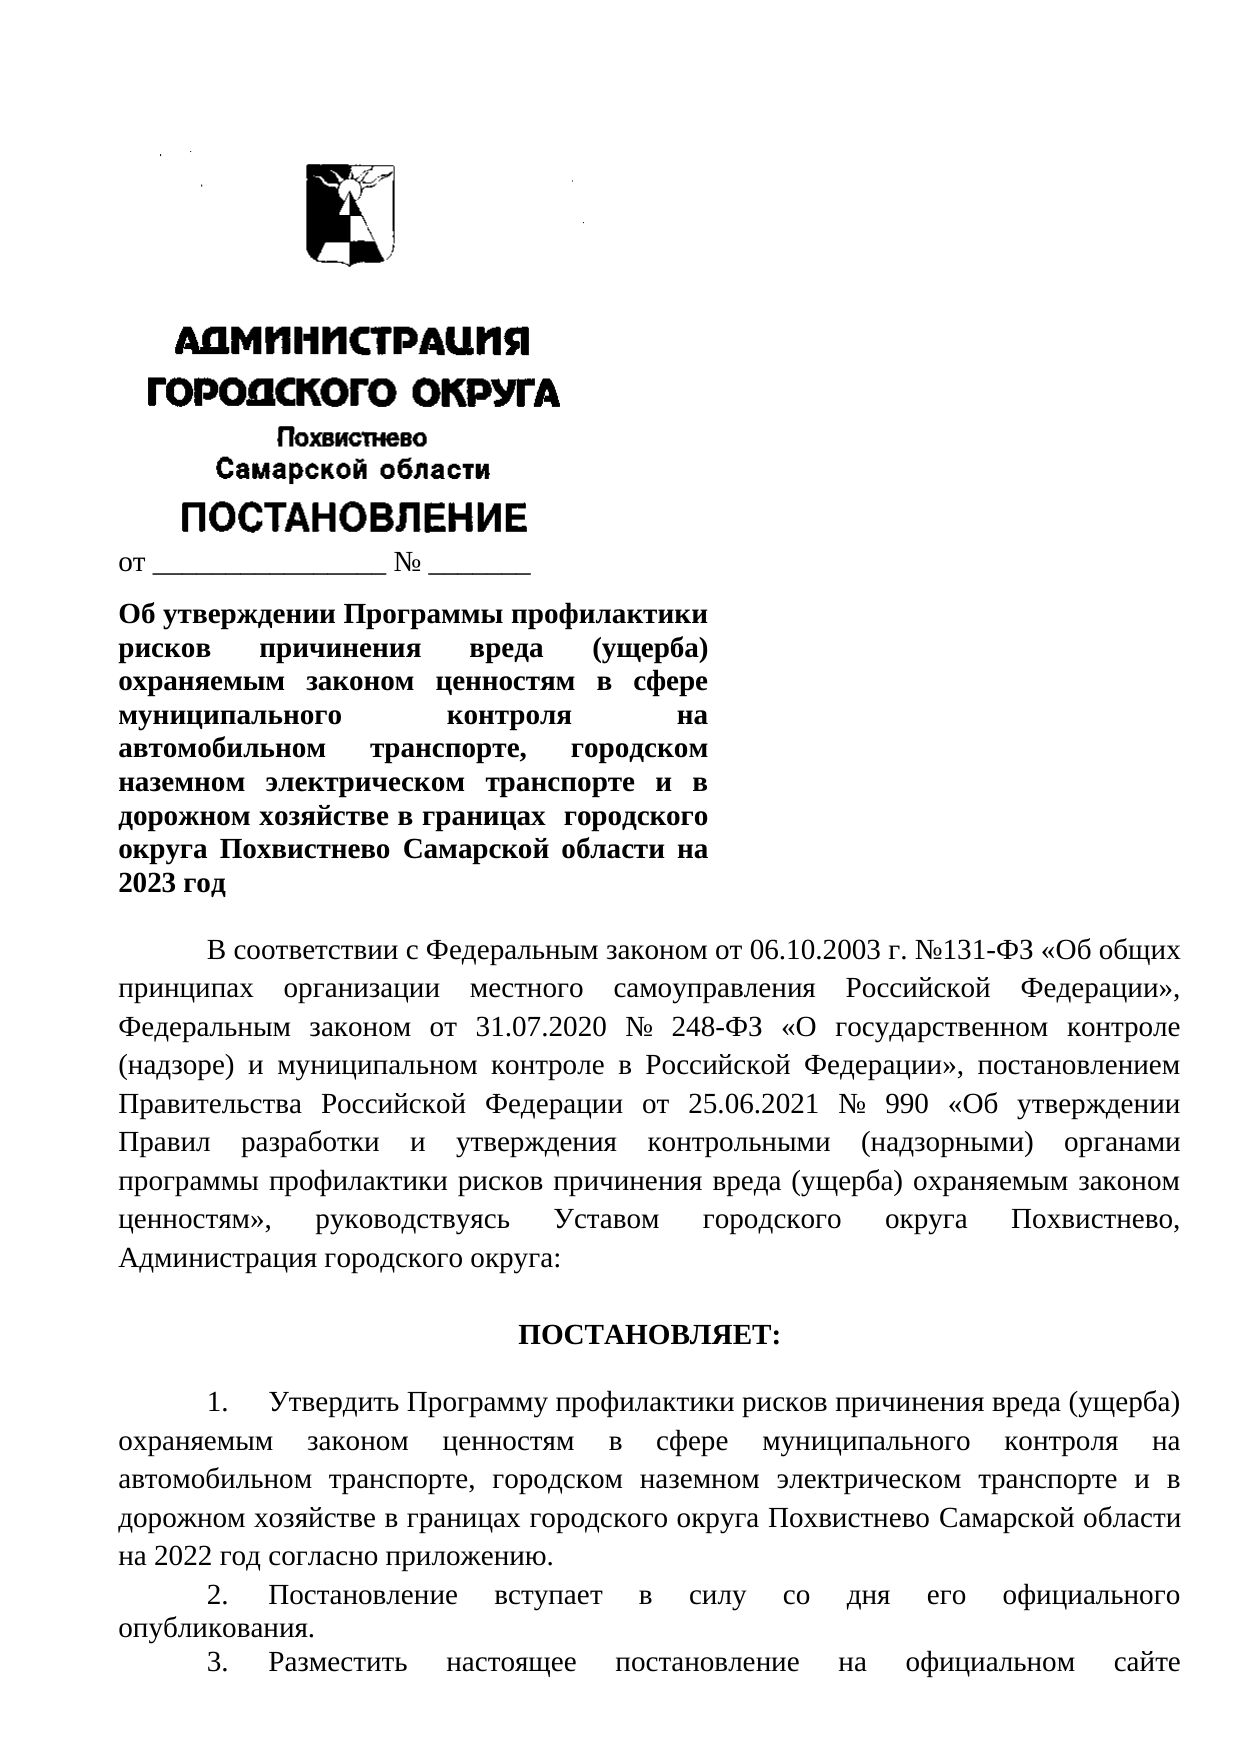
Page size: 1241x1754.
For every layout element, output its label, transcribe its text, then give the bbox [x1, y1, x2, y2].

picture [118, 150, 593, 544]
list Постановление вступает в силу со дня его официального опубликования. [118, 1577, 1181, 1644]
text Об утверждении Программы профилактики рисков причинения вреда (ущерба) охраняемым законом ценностям в сфере муниципального контроля на автомобильном транспорте, городском наземном электрическом транспорте и в дорожном хозяйстве в границах городского округа Похвистнево Самарской области на 2023 год [118, 596, 708, 898]
text В соответствии с Федеральным законом от 06.10.2003 г. №131-ФЗ «Об общих принципах организации местного самоуправления Российской Федерации», Федеральным законом от 31.07.2020 № 248-ФЗ «О государственном контроле (надзоре) и муниципальном контроле в Российской Федерации», постановлением Правительства Российской Федерации от 25.06.2021 № 990 «Об утверждении Правил разработки и утверждения контрольными (надзорными) органами программы профилактики рисков причинения вреда (ущерба) охраняемым законом ценностям», руководствуясь Уставом городского округа Похвистнево, Администрация городского округа: [118, 932, 1181, 1274]
list Утвердить Программу профилактики рисков причинения вреда (ущерба) охраняемым законом ценностям в сфере муниципального контроля на автомобильном транспорте, городском наземном электрическом транспорте и в дорожном хозяйстве в границах городского округа Похвистнево Самарской области на 2022 год согласно приложению. [118, 1384, 1181, 1572]
text от ________________ № _______ [118, 544, 1181, 577]
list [118, 1644, 1181, 1678]
text ПОСТАНОВЛЯЕТ: [118, 1317, 1181, 1351]
